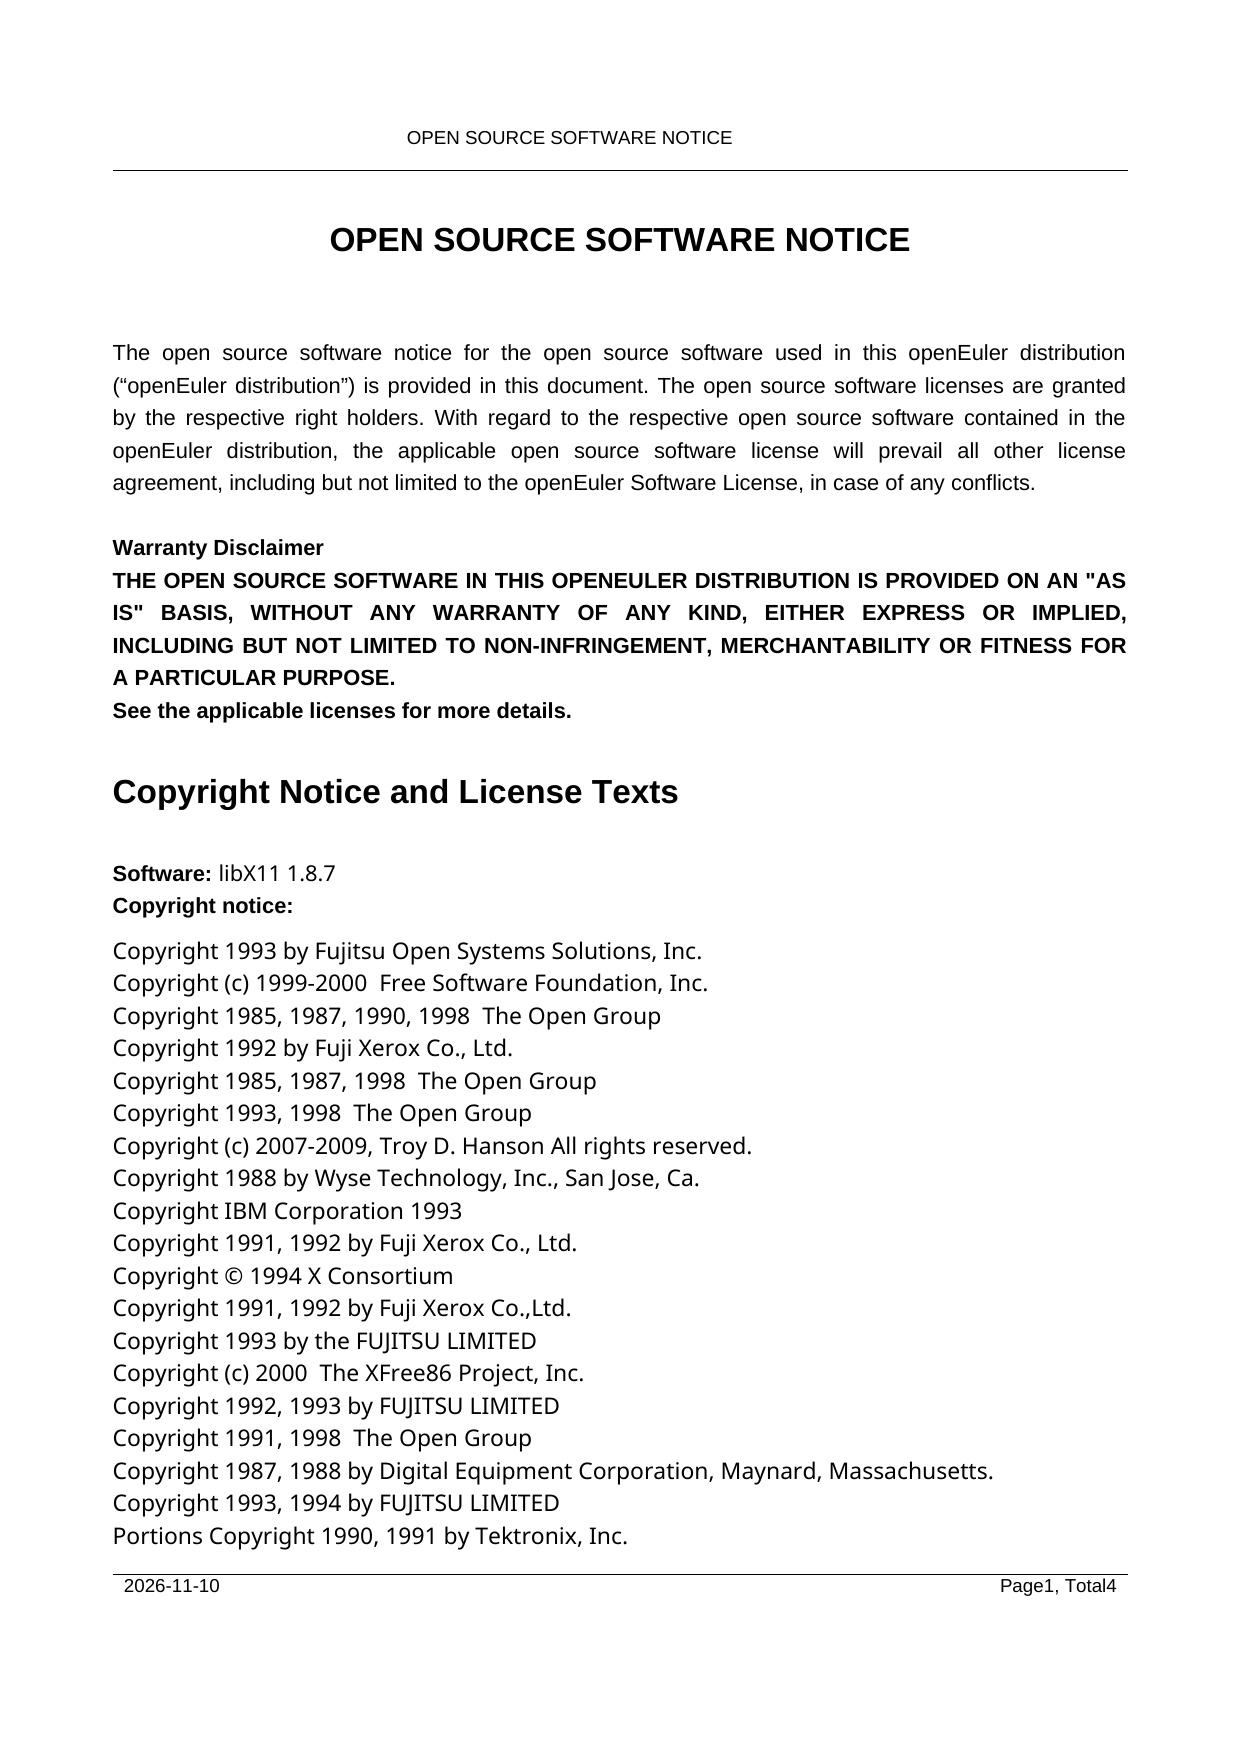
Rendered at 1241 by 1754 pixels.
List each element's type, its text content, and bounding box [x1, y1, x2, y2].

text THE OPEN SOURCE SOFTWARE IN THIS OPENEULER DISTRIBUTION IS PROVIDED ON AN "AS IS" BASIS, WITHOUT ANY WARRANTY OF ANY KIND, EITHER EXPRESS OR IMPLIED, INCLUDING BUT NOT LIMITED TO NON-INFRINGEMENT, MERCHANTABILITY OR FITNESS FOR A PARTICULAR PURPOSE. See the applicable licenses for more details. [112, 564, 1128, 726]
title Software: libX11 1.8.7 [112, 856, 1128, 889]
text OPEN SOURCE SOFTWARE NOTICE [112, 206, 1128, 271]
text Copyright Notice and License Texts [112, 759, 1128, 824]
text Copyright notice: [112, 889, 1128, 921]
text Warranty Disclaimer [112, 531, 1128, 564]
text The open source software notice for the open source software used in this openEuler distribution (“openEuler distribution”) is provided in this document. The open source software licenses are granted by the respective right holders. With regard to the respective open source software contained in the openEuler distribution, the applicable open source software license will prevail all other license agreement, including but not limited to the openEuler Software License, in case of any conflicts. [112, 336, 1128, 499]
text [112, 934, 1128, 1551]
